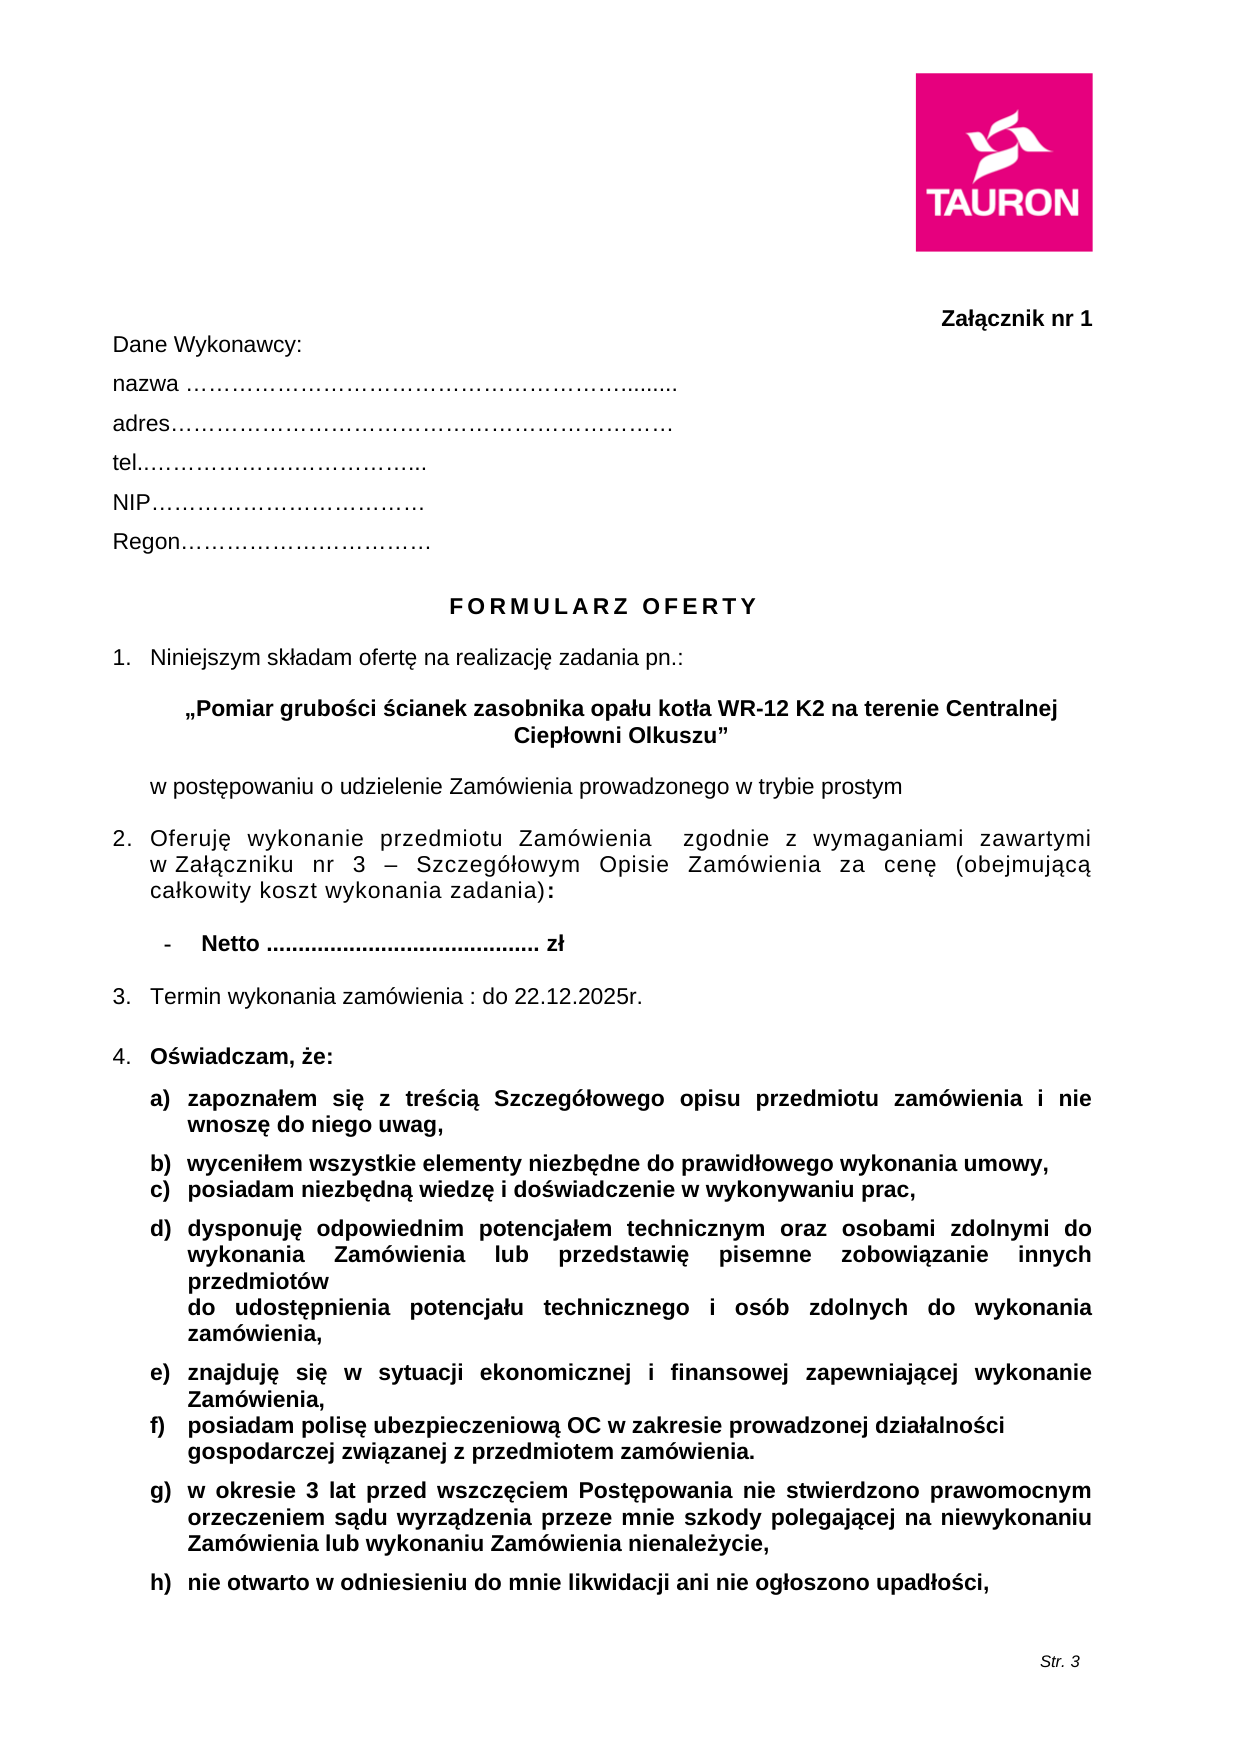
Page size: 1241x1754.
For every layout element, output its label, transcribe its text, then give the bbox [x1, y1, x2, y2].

text w postępowaniu o udzielenie Zamówienia prowadzonego w trybie prostym [150, 773, 1093, 799]
list nie otwarto w odniesieniu do mnie likwidacji ani nie ogłoszono upadłości, [150, 1569, 1093, 1595]
list Netto ........................................... zł [164, 930, 1093, 956]
list Oferuję wykonanie przedmiotu Zamówienia zgodnie z wymaganiami zawartymi w Załączniku nr 3 – Szczegółowym Opisie Zamówienia za cenę (obejmującą całkowity koszt wykonania zadania): [112, 824, 1093, 903]
text tel..……………….……………... [112, 449, 1093, 476]
text Regon…………………………… [112, 528, 1093, 554]
list posiadam polisę ubezpieczeniową OC w zakresie prowadzonej działalności gospodarczej związanej z przedmiotem zamówienia. [150, 1412, 1093, 1465]
text Załącznik nr 1 [112, 304, 1093, 331]
text nazwa …………………………………………………......... [112, 370, 1093, 397]
text adres………………………………………………………… [112, 410, 1093, 436]
list dysponuję odpowiednim potencjałem technicznym oraz osobami zdolnymi do wykonania Zamówienia lub przedstawię pisemne zobowiązanie innych przedmiotów do udostępnienia potencjału technicznego i osób zdolnych do wykonania zamówienia, [150, 1215, 1093, 1347]
text Dane Wykonawcy: [112, 331, 1093, 357]
text NIP……………………………… [112, 489, 1093, 515]
list Oświadczam, że: [112, 1043, 1093, 1069]
list zapoznałem się z treścią Szczegółowego opisu przedmiotu zamówienia i nie wnoszę do niego uwag, [150, 1084, 1093, 1137]
text „Pomiar grubości ścianek zasobnika opału kotła WR-12 K2 na terenie Centralnej Ciepłowni Olkuszu” [150, 695, 1093, 748]
picture [915, 73, 1093, 252]
list Niniejszym składam ofertę na realizację zadania pn.: [112, 644, 1093, 670]
list znajduję się w sytuacji ekonomicznej i finansowej zapewniającej wykonanie Zamówienia, [150, 1359, 1093, 1412]
text FORMULARZ OFERTY [112, 593, 1093, 619]
list Termin wykonania zamówienia : do 22.12.2025r. [112, 983, 1093, 1028]
list posiadam niezbędną wiedzę i doświadczenie w wykonywaniu prac, [150, 1176, 1093, 1202]
list w okresie 3 lat przed wszczęciem Postępowania nie stwierdzono prawomocnym orzeczeniem sądu wyrządzenia przeze mnie szkody polegającej na niewykonaniu Zamówienia lub wykonaniu Zamówienia nienależycie, [150, 1477, 1093, 1556]
list wyceniłem wszystkie elementy niezbędne do prawidłowego wykonania umowy, [150, 1150, 1093, 1176]
